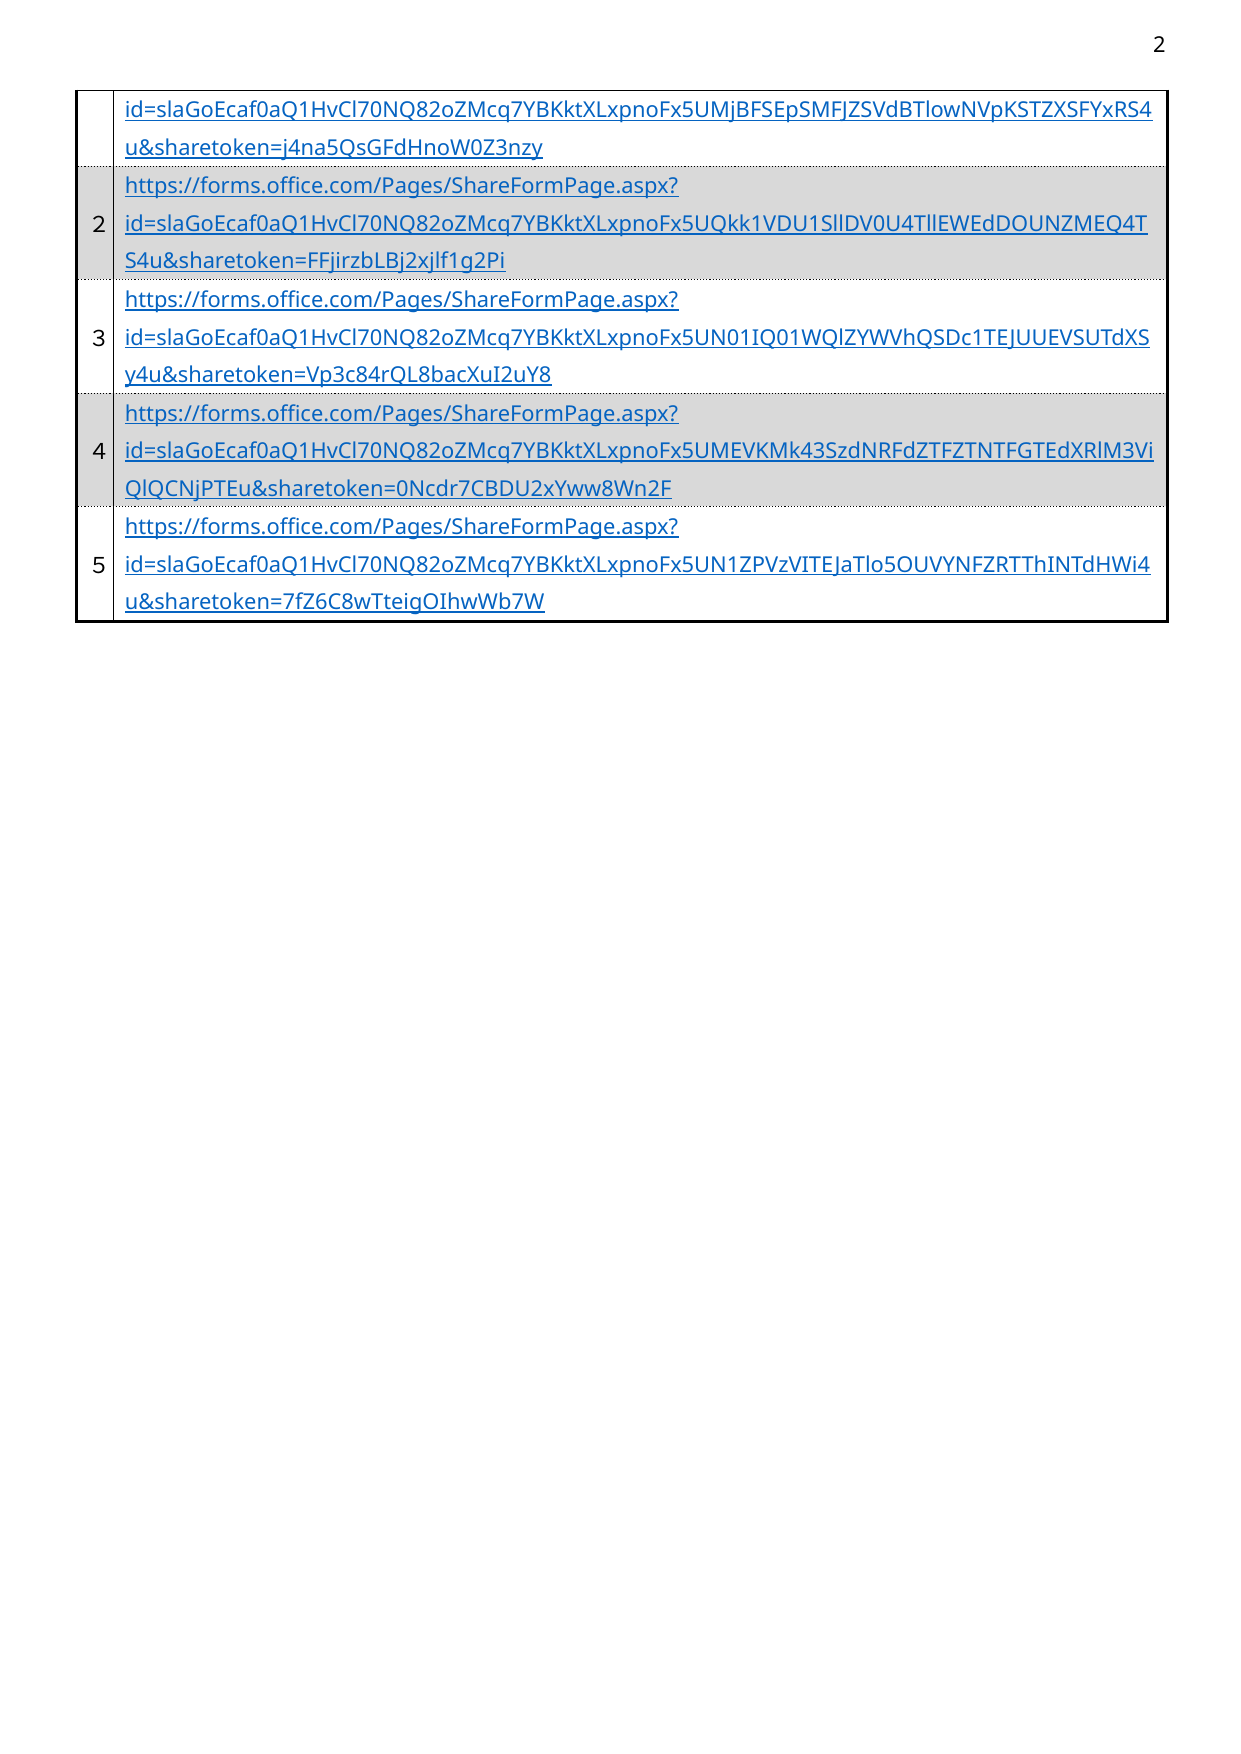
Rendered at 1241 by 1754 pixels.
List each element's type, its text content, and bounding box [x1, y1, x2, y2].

table_cell ５ [78, 506, 113, 620]
table_cell https://forms.office.com/Pages/ShareFormPage.aspx?id=slaGoEcaf0aQ1HvCl70NQ82oZMcq7YBKktXLxpnoFx5UN01IQ01WQlZYWVhQSDc1TEJUUEVSUTdXSy4u&sharetoken=Vp3c84rQL8bacXuI2uY8 [114, 279, 1166, 393]
table_cell https://forms.office.com/Pages/ShareFormPage.aspx?id=slaGoEcaf0aQ1HvCl70NQ82oZMcq7YBKktXLxpnoFx5UN1ZPVzVITEJaTlo5OUVYNFZRTThINTdHWi4u&sharetoken=7fZ6C8wTteigOIhwWb7W [114, 506, 1166, 620]
table_cell １ [78, 91, 113, 166]
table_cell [114, 91, 1166, 166]
table_cell https://forms.office.com/Pages/ShareFormPage.aspx?id=slaGoEcaf0aQ1HvCl70NQ82oZMcq7YBKktXLxpnoFx5UQkk1VDU1SllDV0U4TllEWEdDOUNZMEQ4TS4u&sharetoken=FFjirzbLBj2xjlf1g2Pi [114, 166, 1166, 279]
table_cell https://forms.office.com/Pages/ShareFormPage.aspx?id=slaGoEcaf0aQ1HvCl70NQ82oZMcq7YBKktXLxpnoFx5UMEVKMk43SzdNRFdZTFZTNTFGTEdXRlM3ViQlQCNjPTEu&sharetoken=0Ncdr7CBDU2xYww8Wn2F [114, 393, 1166, 506]
table_cell ３ [78, 279, 113, 393]
table_cell ２ [78, 166, 113, 279]
table_cell ４ [78, 393, 113, 506]
